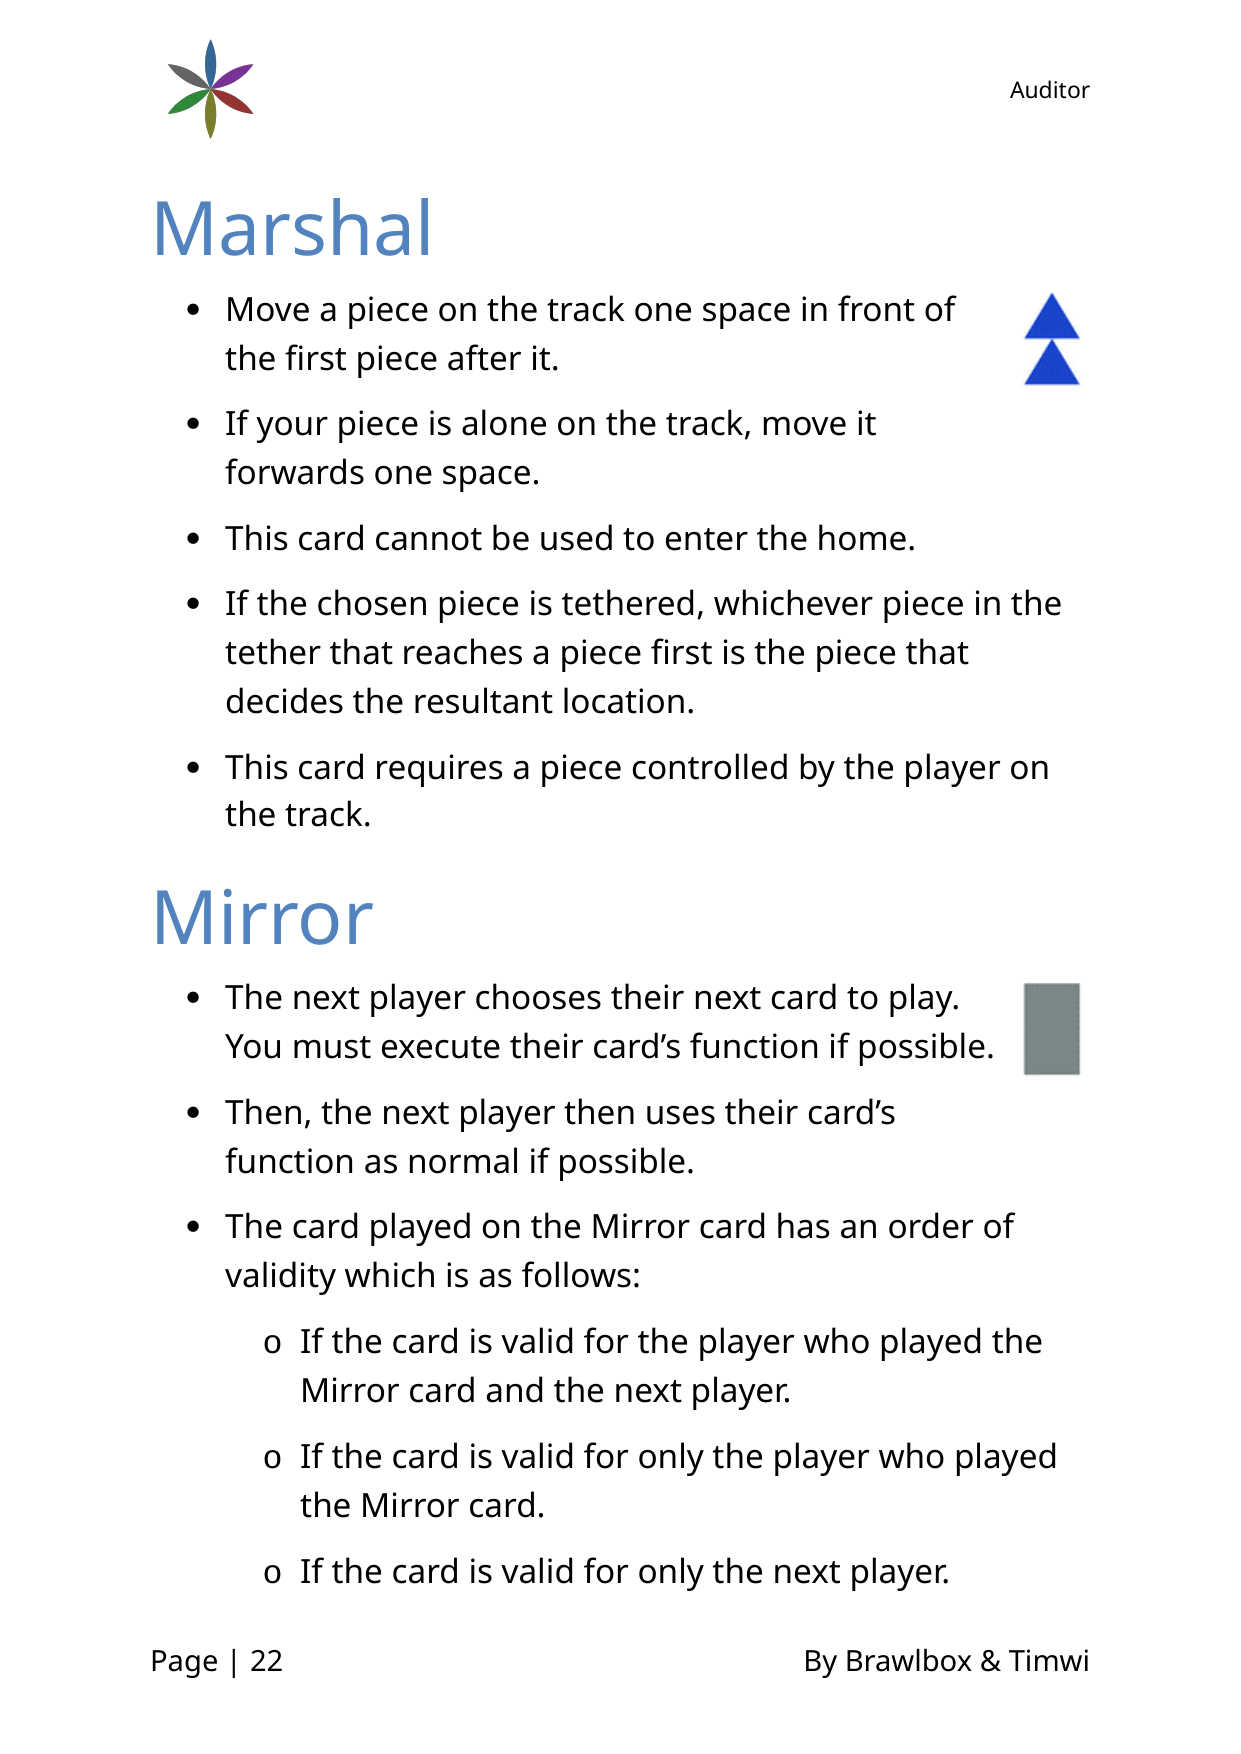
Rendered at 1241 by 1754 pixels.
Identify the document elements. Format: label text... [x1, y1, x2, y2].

list If your piece is alone on the track, move it forwards one space. [187, 400, 1090, 494]
list The card played on the Mirror card has an order of validity which is as follows: [187, 1203, 1090, 1298]
list If the card is valid for only the next player. [262, 1548, 1090, 1593]
subtitle Mirror [150, 864, 1090, 966]
list If the chosen piece is tethered, whichever piece in the tether that reaches a piece first is the piece that decides the resultant location. [187, 580, 1090, 723]
subtitle Marshal [150, 175, 1090, 277]
list The next player chooses their next card to play. You must execute their card’s function if possible. [187, 974, 1090, 1068]
picture [1016, 287, 1086, 394]
picture [162, 32, 260, 145]
list If the card is valid for only the player who played the Mirror card. [262, 1433, 1090, 1527]
list Move a piece on the track one space in front of the first piece after it. [187, 285, 1090, 380]
list This card cannot be used to enter the home. [187, 514, 1090, 560]
list This card requires a piece controlled by the player on the track. [187, 744, 1090, 837]
list If the card is valid for the player who played the Mirror card and the next player. [262, 1318, 1090, 1413]
picture [1016, 975, 1086, 1082]
list Then, the next player then uses their card’s function as normal if possible. [187, 1089, 1090, 1183]
